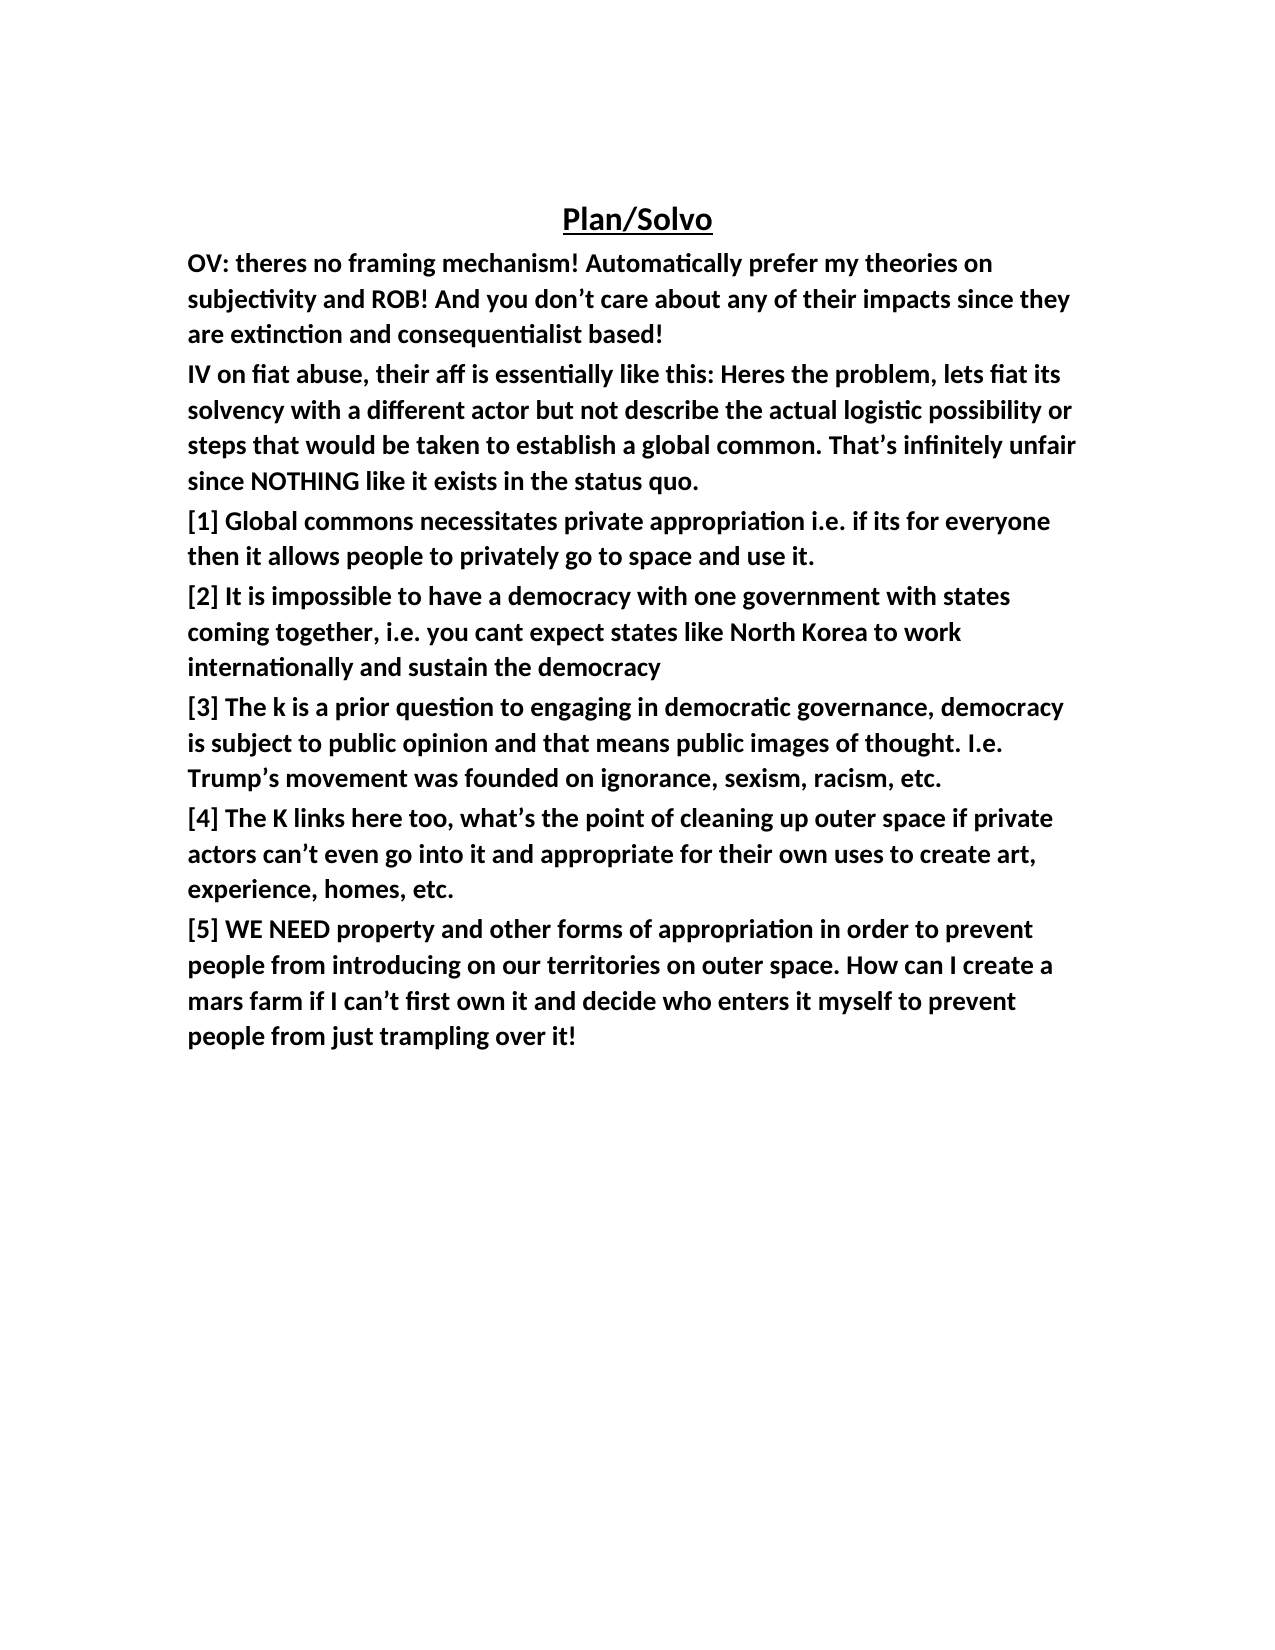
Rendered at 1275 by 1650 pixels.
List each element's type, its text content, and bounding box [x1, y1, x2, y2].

subtitle [3] The k is a prior question to engaging in democratic governance, democracy is subject to public opinion and that means public images of thought. I.e. Trump’s movement was founded on ignorance, sexism, racism, etc. [187, 690, 1087, 795]
subtitle [5] WE NEED property and other forms of appropriation in order to prevent people from introducing on our territories on outer space. How can I create a mars farm if I can’t first own it and decide who enters it myself to prevent people from just trampling over it! [187, 912, 1087, 1052]
subtitle [2] It is impossible to have a democracy with one government with states coming together, i.e. you cant expect states like North Korea to work internationally and sustain the democracy [187, 579, 1087, 684]
subtitle OV: theres no framing mechanism! Automatically prefer my theories on subjectivity and ROB! And you don’t care about any of their impacts since they are extinction and consequentialist based! [187, 246, 1087, 351]
subtitle Plan/Solvo [187, 154, 1087, 239]
subtitle [4] The K links here too, what’s the point of cleaning up outer space if private actors can’t even go into it and appropriate for their own uses to create art, experience, homes, etc. [187, 801, 1087, 906]
subtitle [1] Global commons necessitates private appropriation i.e. if its for everyone then it allows people to privately go to space and use it. [187, 504, 1087, 573]
subtitle IV on fiat abuse, their aff is essentially like this: Heres the problem, lets fiat its solvency with a different actor but not describe the actual logistic possibility or steps that would be taken to establish a global common. That’s infinitely unfair since NOTHING like it exists in the status quo. [187, 357, 1087, 497]
